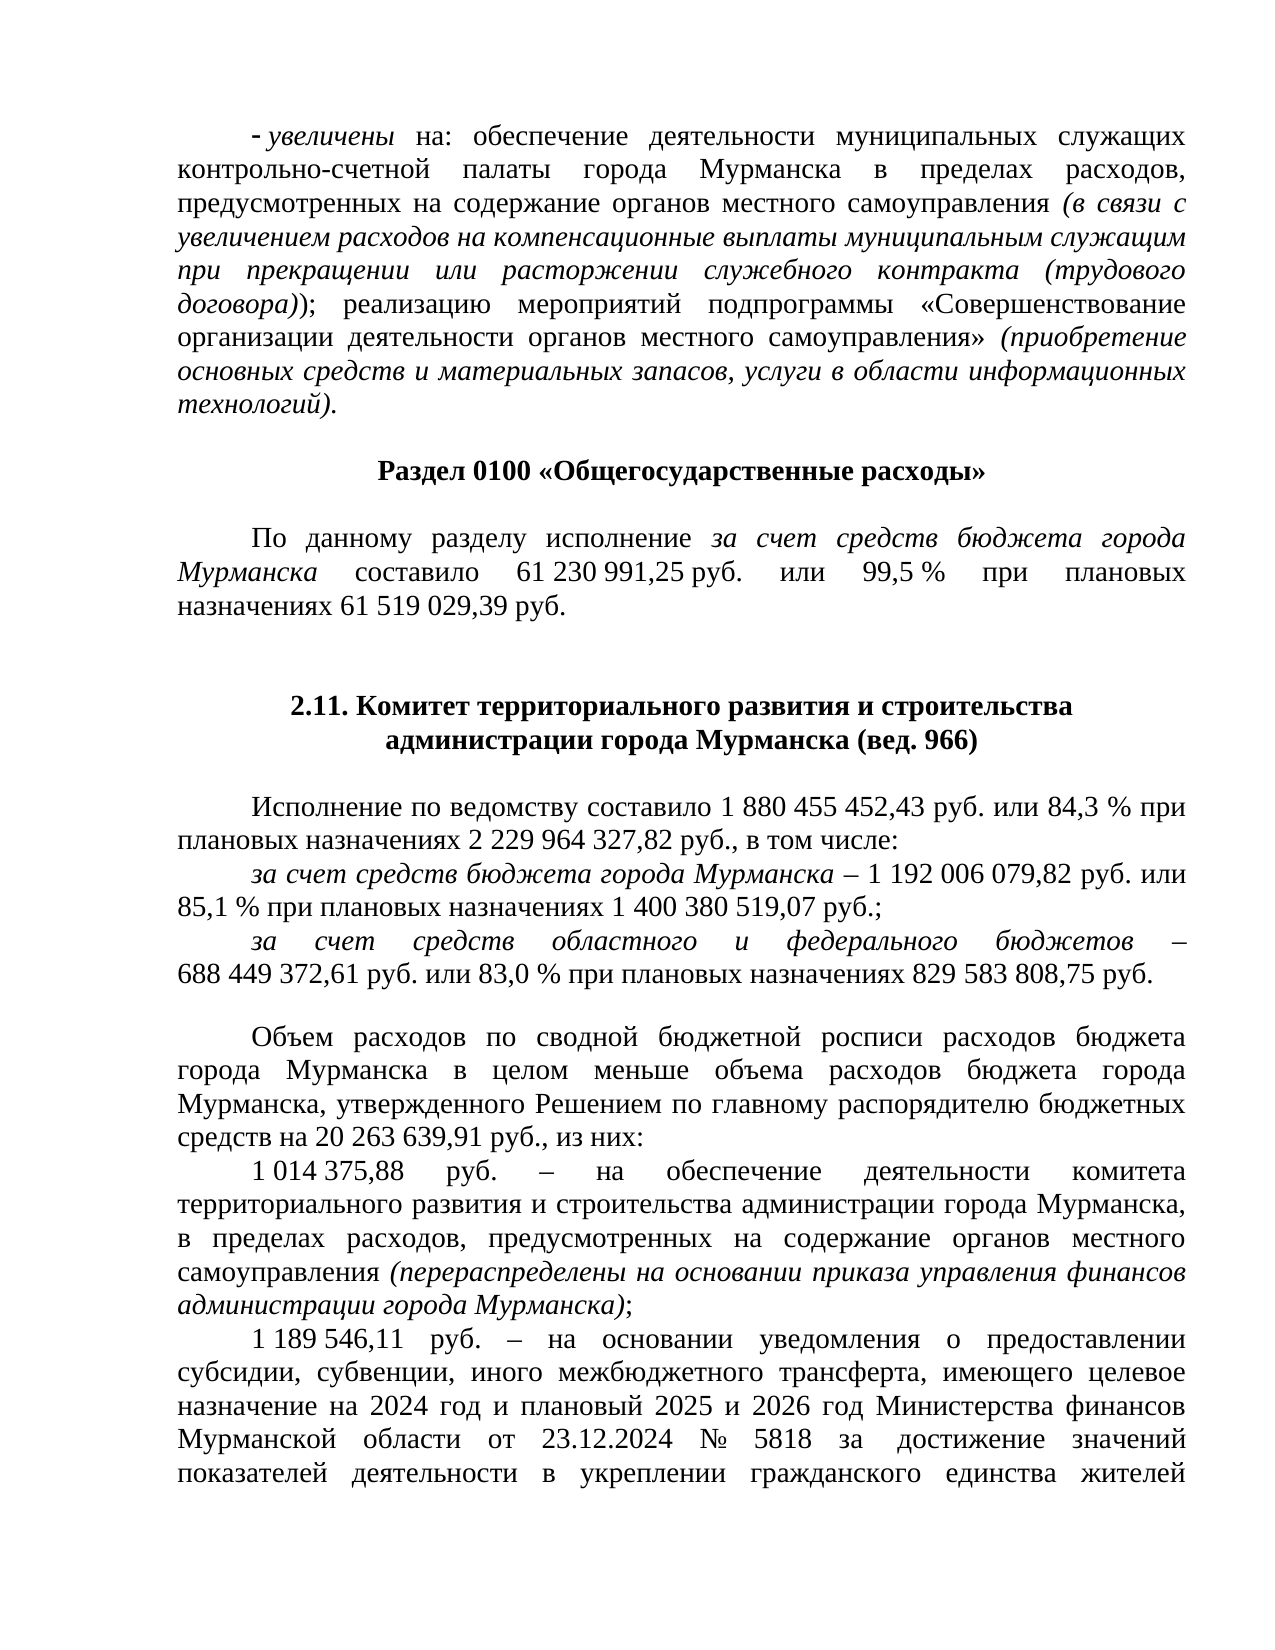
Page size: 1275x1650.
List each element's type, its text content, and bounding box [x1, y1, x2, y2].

text администрации города Мурманска (вед. 966) [177, 722, 1186, 755]
text Раздел 0100 «Общегосударственные расходы» [177, 453, 1186, 487]
text Исполнение по ведомству составило 1 880 455 452,43 руб. или 84,3 % при плановых назначениях 2 229 964 327,82 руб., в том числе: [177, 789, 1186, 856]
text 2.11. Комитет территориального развития и строительства [177, 688, 1186, 722]
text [177, 1321, 1186, 1488]
text  увеличены на: обеспечение деятельности муниципальных служащих контрольно-счетной палаты города Мурманска в пределах расходов, предусмотренных на содержание органов местного самоуправления (в связи с увеличением расходов на компенсационные выплаты муниципальным служащим при прекращении или расторжении служебного контракта (трудового договора)); реализацию мероприятий подпрограммы «Совершенствование организации деятельности органов местного самоуправления» (приобретение основных средств и материальных запасов, услуги в области информационных технологий). [177, 118, 1186, 420]
text за счет средств областного и федерального бюджетов – 688 449 372,61 руб. или 83,0 % при плановых назначениях 829 583 808,75 руб. [177, 923, 1186, 990]
text Объем расходов по сводной бюджетной росписи расходов бюджета города Мурманска в целом меньше объема расходов бюджета города Мурманска, утвержденного Решением по главному распорядителю бюджетных средств на 20 263 639,91 руб., из них: [177, 1019, 1186, 1153]
text По данному разделу исполнение за счет средств бюджета города Мурманска составило 61 230 991,25 руб. или 99,5 % при плановых назначениях 61 519 029,39 руб. [177, 521, 1186, 621]
text за счет средств бюджета города Мурманска – 1 192 006 079,82 руб. или 85,1 % при плановых назначениях 1 400 380 519,07 руб.; [177, 856, 1186, 923]
text 1 014 375,88 руб. – на обеспечение деятельности комитета территориального развития и строительства администрации города Мурманска, в пределах расходов, предусмотренных на содержание органов местного самоуправления (перераспределены на основании приказа управления финансов администрации города Мурманска); [177, 1153, 1186, 1321]
